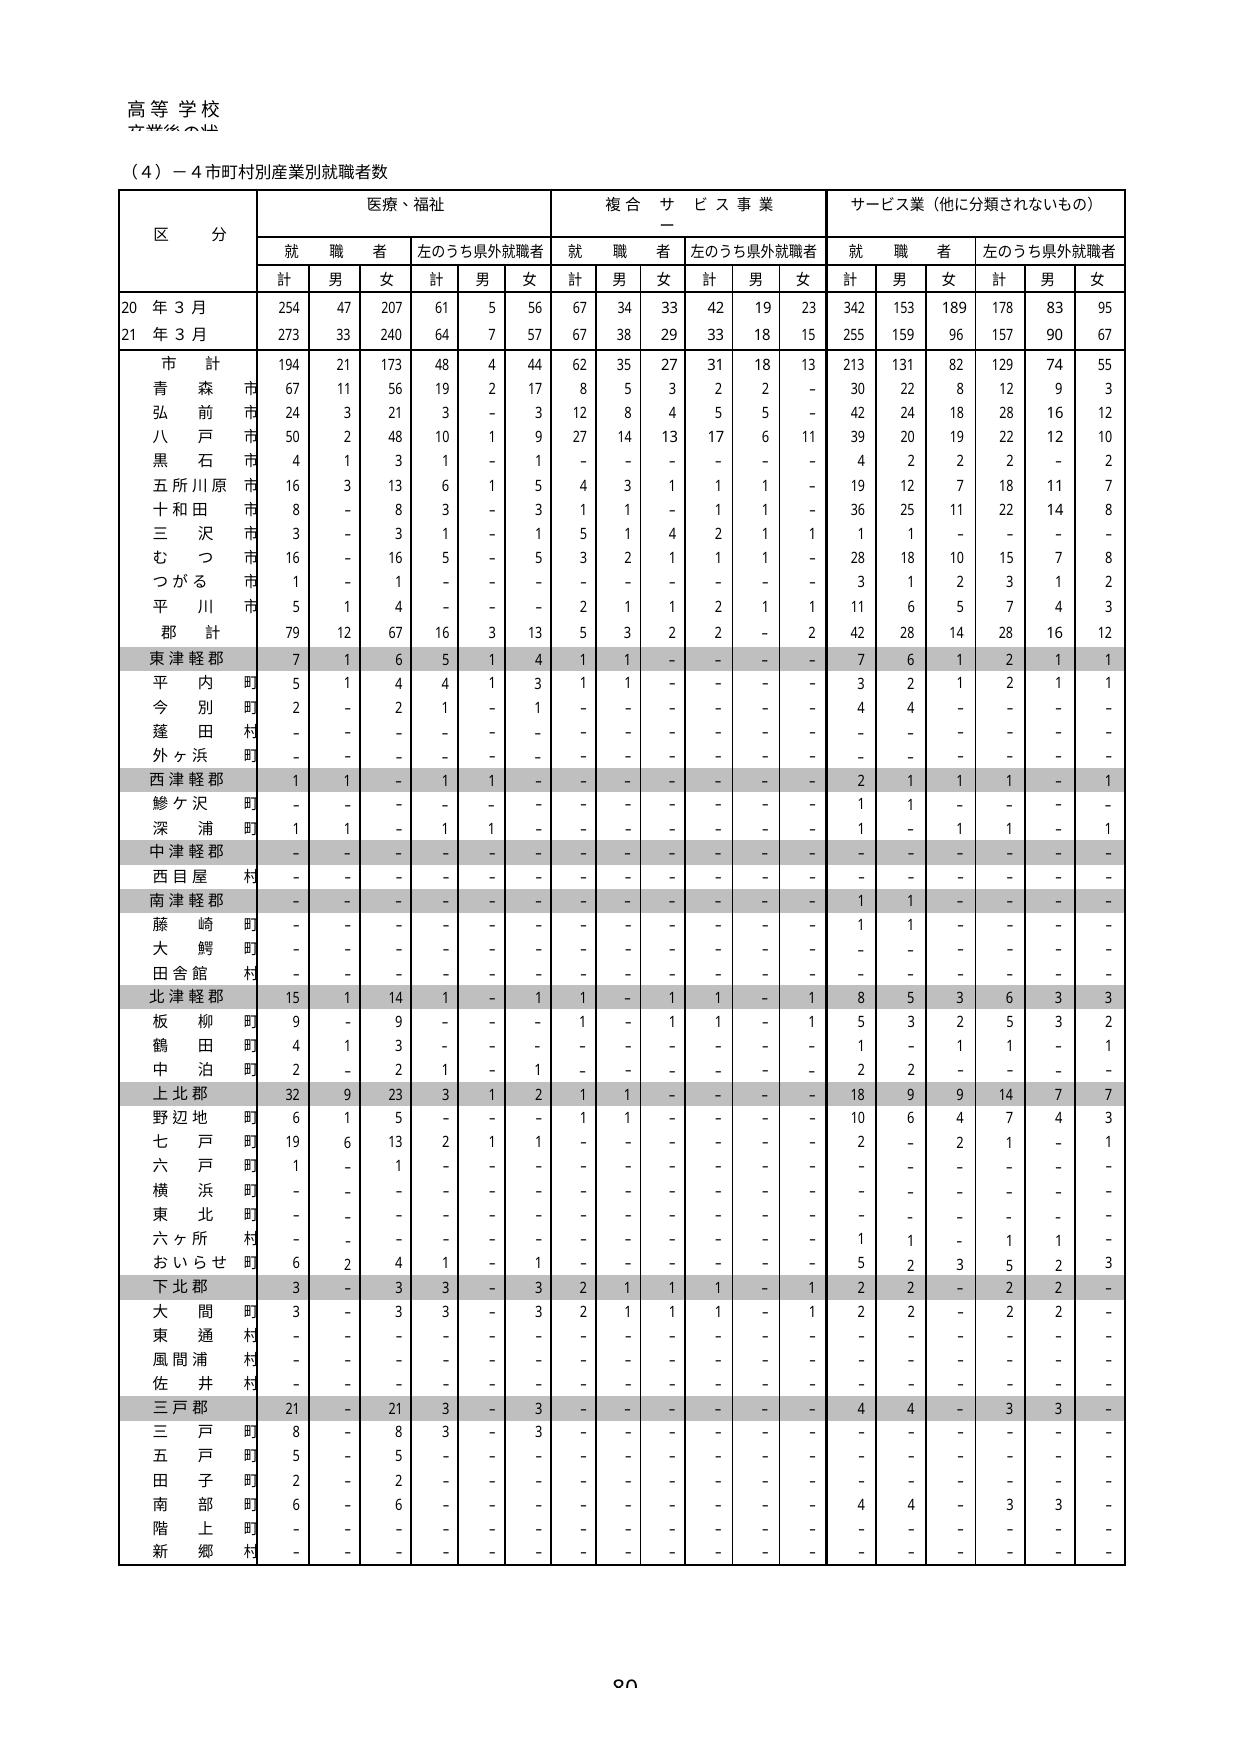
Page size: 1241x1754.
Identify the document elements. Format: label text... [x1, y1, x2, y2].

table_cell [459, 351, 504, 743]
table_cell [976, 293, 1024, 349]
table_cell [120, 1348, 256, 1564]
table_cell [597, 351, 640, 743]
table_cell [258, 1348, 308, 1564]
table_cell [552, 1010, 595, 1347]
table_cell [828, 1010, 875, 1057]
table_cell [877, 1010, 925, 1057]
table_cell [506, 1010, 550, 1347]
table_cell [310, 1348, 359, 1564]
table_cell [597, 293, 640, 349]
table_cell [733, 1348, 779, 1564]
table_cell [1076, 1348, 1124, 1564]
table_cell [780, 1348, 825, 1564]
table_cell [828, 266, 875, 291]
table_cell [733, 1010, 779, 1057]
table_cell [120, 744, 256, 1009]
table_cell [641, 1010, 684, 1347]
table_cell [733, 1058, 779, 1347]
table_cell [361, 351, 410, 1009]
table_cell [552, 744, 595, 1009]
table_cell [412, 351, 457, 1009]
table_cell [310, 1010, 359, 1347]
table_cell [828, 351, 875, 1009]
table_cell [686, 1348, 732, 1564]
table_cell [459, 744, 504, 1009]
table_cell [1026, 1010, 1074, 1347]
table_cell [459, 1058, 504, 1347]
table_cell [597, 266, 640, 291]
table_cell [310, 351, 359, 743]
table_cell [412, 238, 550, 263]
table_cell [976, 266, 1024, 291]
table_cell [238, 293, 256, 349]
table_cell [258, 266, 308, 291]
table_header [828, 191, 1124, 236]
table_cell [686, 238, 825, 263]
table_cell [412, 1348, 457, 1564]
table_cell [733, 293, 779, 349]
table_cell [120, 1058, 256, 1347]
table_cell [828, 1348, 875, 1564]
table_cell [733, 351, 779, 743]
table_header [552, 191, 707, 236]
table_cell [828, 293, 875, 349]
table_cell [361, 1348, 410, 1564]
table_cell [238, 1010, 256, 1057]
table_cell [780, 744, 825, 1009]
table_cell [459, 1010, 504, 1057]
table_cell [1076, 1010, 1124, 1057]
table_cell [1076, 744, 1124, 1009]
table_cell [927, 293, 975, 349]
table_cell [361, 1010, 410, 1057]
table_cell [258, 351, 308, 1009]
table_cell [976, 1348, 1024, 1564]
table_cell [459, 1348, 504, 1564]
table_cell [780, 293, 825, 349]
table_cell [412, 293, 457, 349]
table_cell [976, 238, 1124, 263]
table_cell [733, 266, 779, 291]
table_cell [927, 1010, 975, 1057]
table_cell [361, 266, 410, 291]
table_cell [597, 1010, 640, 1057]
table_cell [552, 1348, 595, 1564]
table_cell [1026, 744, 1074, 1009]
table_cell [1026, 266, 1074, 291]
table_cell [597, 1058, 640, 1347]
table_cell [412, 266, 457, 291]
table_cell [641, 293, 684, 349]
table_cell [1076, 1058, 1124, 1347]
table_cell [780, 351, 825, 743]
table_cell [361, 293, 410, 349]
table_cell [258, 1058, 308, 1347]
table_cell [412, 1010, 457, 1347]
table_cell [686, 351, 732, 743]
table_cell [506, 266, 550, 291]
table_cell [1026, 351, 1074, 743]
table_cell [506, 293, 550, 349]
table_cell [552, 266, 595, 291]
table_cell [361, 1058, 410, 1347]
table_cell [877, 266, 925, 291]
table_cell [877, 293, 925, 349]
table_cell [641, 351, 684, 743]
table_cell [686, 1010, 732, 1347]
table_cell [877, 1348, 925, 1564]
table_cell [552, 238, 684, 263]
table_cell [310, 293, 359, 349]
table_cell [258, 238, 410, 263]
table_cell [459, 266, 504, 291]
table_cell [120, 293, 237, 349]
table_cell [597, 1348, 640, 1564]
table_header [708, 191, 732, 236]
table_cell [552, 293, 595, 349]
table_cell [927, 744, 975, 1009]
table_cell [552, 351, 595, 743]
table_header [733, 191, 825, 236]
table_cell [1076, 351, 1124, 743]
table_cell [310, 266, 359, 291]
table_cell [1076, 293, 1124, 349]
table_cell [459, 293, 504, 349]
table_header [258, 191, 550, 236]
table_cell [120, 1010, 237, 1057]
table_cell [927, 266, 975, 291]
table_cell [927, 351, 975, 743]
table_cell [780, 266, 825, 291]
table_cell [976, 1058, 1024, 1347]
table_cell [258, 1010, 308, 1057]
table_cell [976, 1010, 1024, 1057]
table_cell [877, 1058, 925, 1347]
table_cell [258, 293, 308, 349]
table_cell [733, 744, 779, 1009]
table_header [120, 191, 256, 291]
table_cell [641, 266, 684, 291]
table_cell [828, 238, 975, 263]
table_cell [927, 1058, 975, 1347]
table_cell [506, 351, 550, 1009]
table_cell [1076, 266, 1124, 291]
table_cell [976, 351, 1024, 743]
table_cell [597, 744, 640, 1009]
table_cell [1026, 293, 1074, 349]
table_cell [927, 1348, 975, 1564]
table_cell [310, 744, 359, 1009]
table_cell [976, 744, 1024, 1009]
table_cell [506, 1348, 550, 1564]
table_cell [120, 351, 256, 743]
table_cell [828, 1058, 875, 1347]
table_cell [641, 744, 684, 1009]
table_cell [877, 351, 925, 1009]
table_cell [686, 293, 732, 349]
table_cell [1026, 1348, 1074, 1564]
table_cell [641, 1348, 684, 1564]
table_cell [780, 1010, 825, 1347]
text （４）－４市町村別産業別就職者数 [121, 161, 1148, 184]
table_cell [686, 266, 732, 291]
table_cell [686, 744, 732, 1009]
